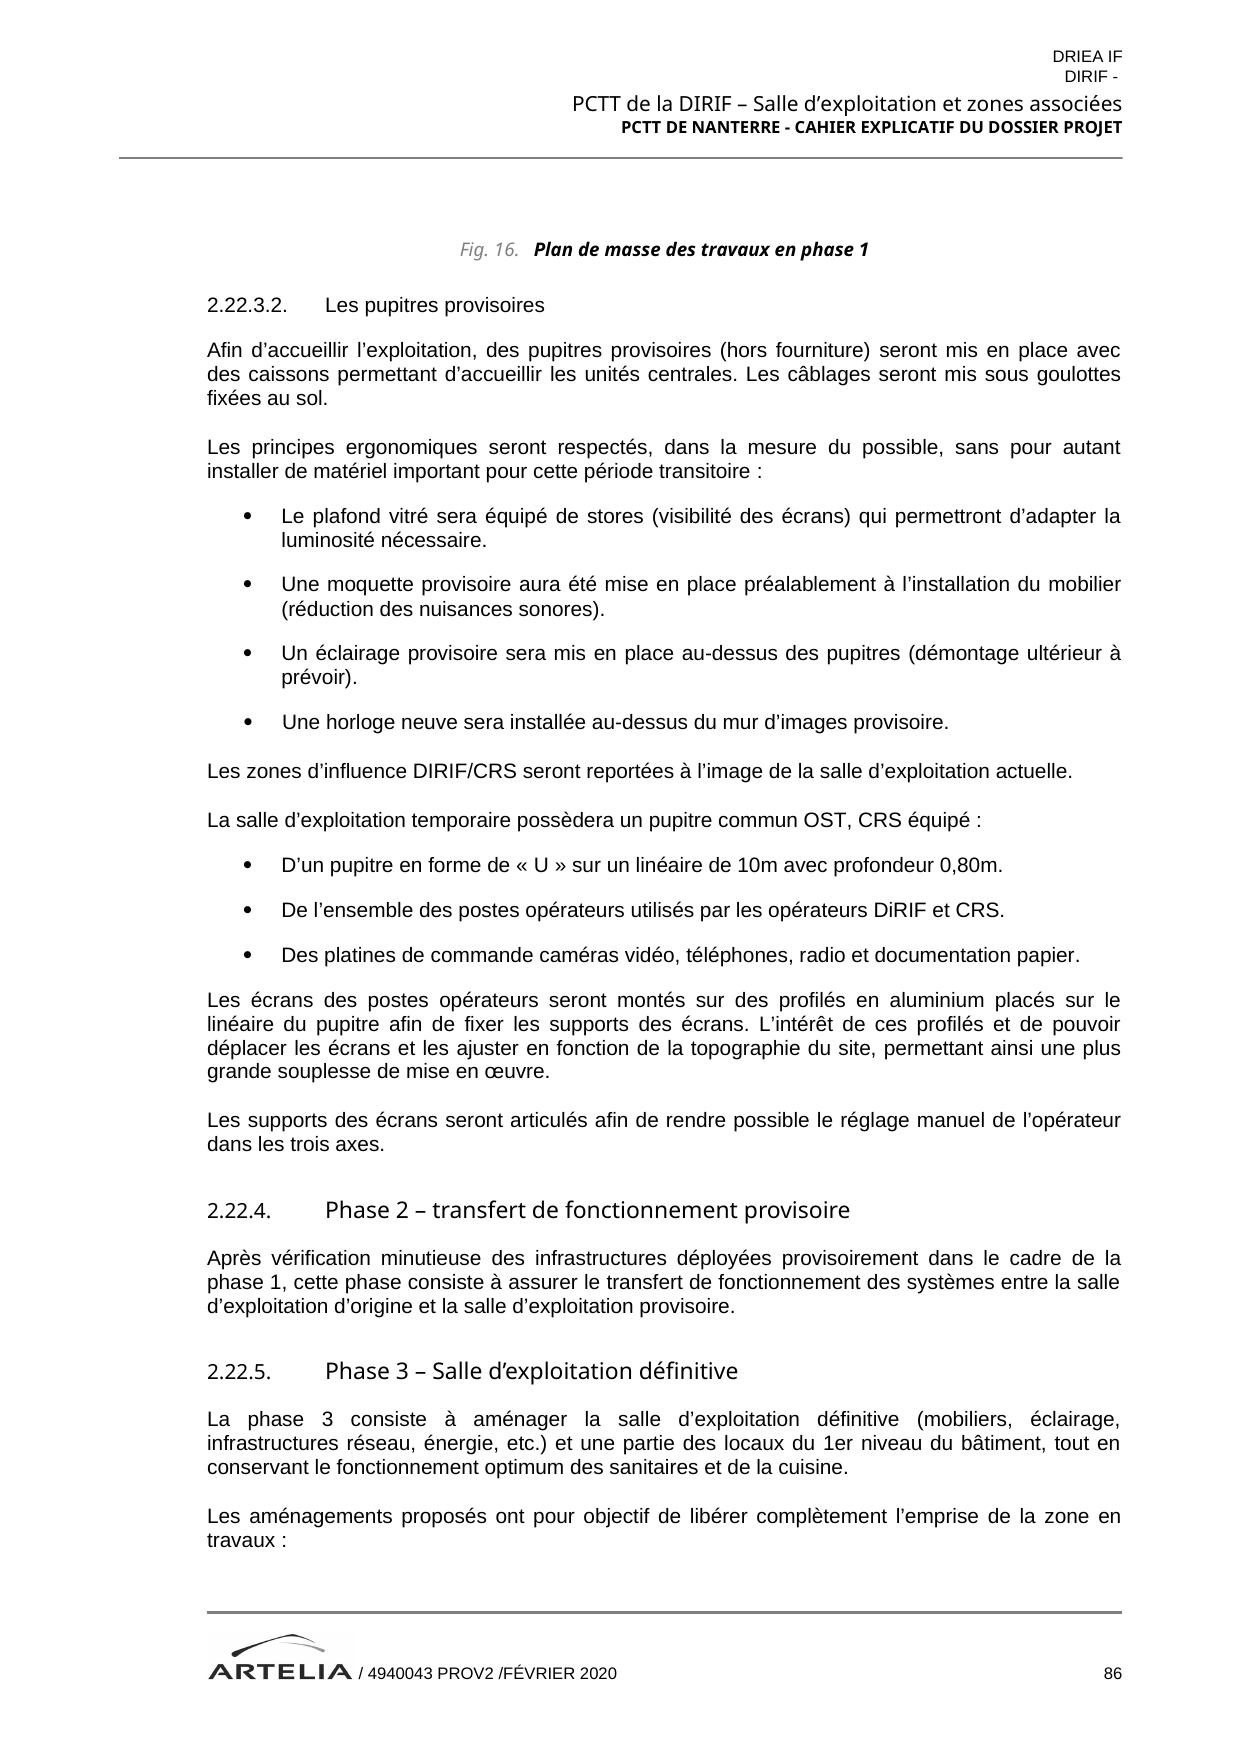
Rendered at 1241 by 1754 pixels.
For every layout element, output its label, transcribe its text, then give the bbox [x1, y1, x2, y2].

subtitle Les pupitres provisoires [207, 293, 1122, 317]
text Après vérification minutieuse des infrastructures déployées provisoirement dans le cadre de la phase 1, cette phase consiste à assurer le transfert de fonctionnement des systèmes entre la salle d’exploitation d’origine et la salle d’exploitation provisoire. [207, 1246, 1122, 1318]
list Une moquette provisoire aura été mise en place préalablement à l’installation du mobilier (réduction des nuisances sonores). [244, 572, 1122, 620]
list Le plafond vitré sera équipé de stores (visibilité des écrans) qui permettront d’adapter la luminosité nécessaire. [244, 503, 1122, 551]
list D’un pupitre en forme de « U » sur un linéaire de 10m avec profondeur 0,80m. [244, 853, 1122, 877]
text Les écrans des postes opérateurs seront montés sur des profilés en aluminium placés sur le linéaire du pupitre afin de fixer les supports des écrans. L’intérêt de ces profilés et de pouvoir déplacer les écrans et les ajuster en fonction de la topographie du site, permettant ainsi une plus grande souplesse de mise en œuvre. [207, 987, 1122, 1083]
text Les principes ergonomiques seront respectés, dans la mesure du possible, sans pour autant installer de matériel important pour cette période transitoire : [207, 435, 1122, 483]
text Les aménagements proposés ont pour objectif de libérer complètement l’emprise de la zone en travaux : [207, 1504, 1122, 1552]
list Une horloge neuve sera installée au-dessus du mur d’images provisoire. [244, 710, 1122, 734]
list Plan de masse des travaux en phase 1 [207, 236, 1122, 262]
list Un éclairage provisoire sera mis en place au-dessus des pupitres (démontage ultérieur à prévoir). [244, 641, 1122, 689]
list De l’ensemble des postes opérateurs utilisés par les opérateurs DiRIF et CRS. [244, 898, 1122, 922]
list Des platines de commande caméras vidéo, téléphones, radio et documentation papier. [244, 943, 1122, 967]
text Les zones d’influence DIRIF/CRS seront reportées à l’image de la salle d’exploitation actuelle. [207, 759, 1122, 783]
text Les supports des écrans seront articulés afin de rendre possible le réglage manuel de l’opérateur dans les trois axes. [207, 1108, 1122, 1156]
text La salle d’exploitation temporaire possèdera un pupitre commun OST, CRS équipé : [207, 808, 1122, 832]
subtitle Phase 2 – transfert de fonctionnement provisoire [207, 1194, 1122, 1225]
subtitle Phase 3 – Salle d’exploitation définitive [207, 1355, 1122, 1386]
text Afin d’accueillir l’exploitation, des pupitres provisoires (hors fourniture) seront mis en place avec des caissons permettant d’accueillir les unités centrales. Les câblages seront mis sous goulottes fixées au sol. [207, 338, 1122, 410]
text La phase 3 consiste à aménager la salle d’exploitation définitive (mobiliers, éclairage, infrastructures réseau, énergie, etc.) et une partie des locaux du 1er niveau du bâtiment, tout en conservant le fonctionnement optimum des sanitaires et de la cuisine. [207, 1407, 1122, 1479]
